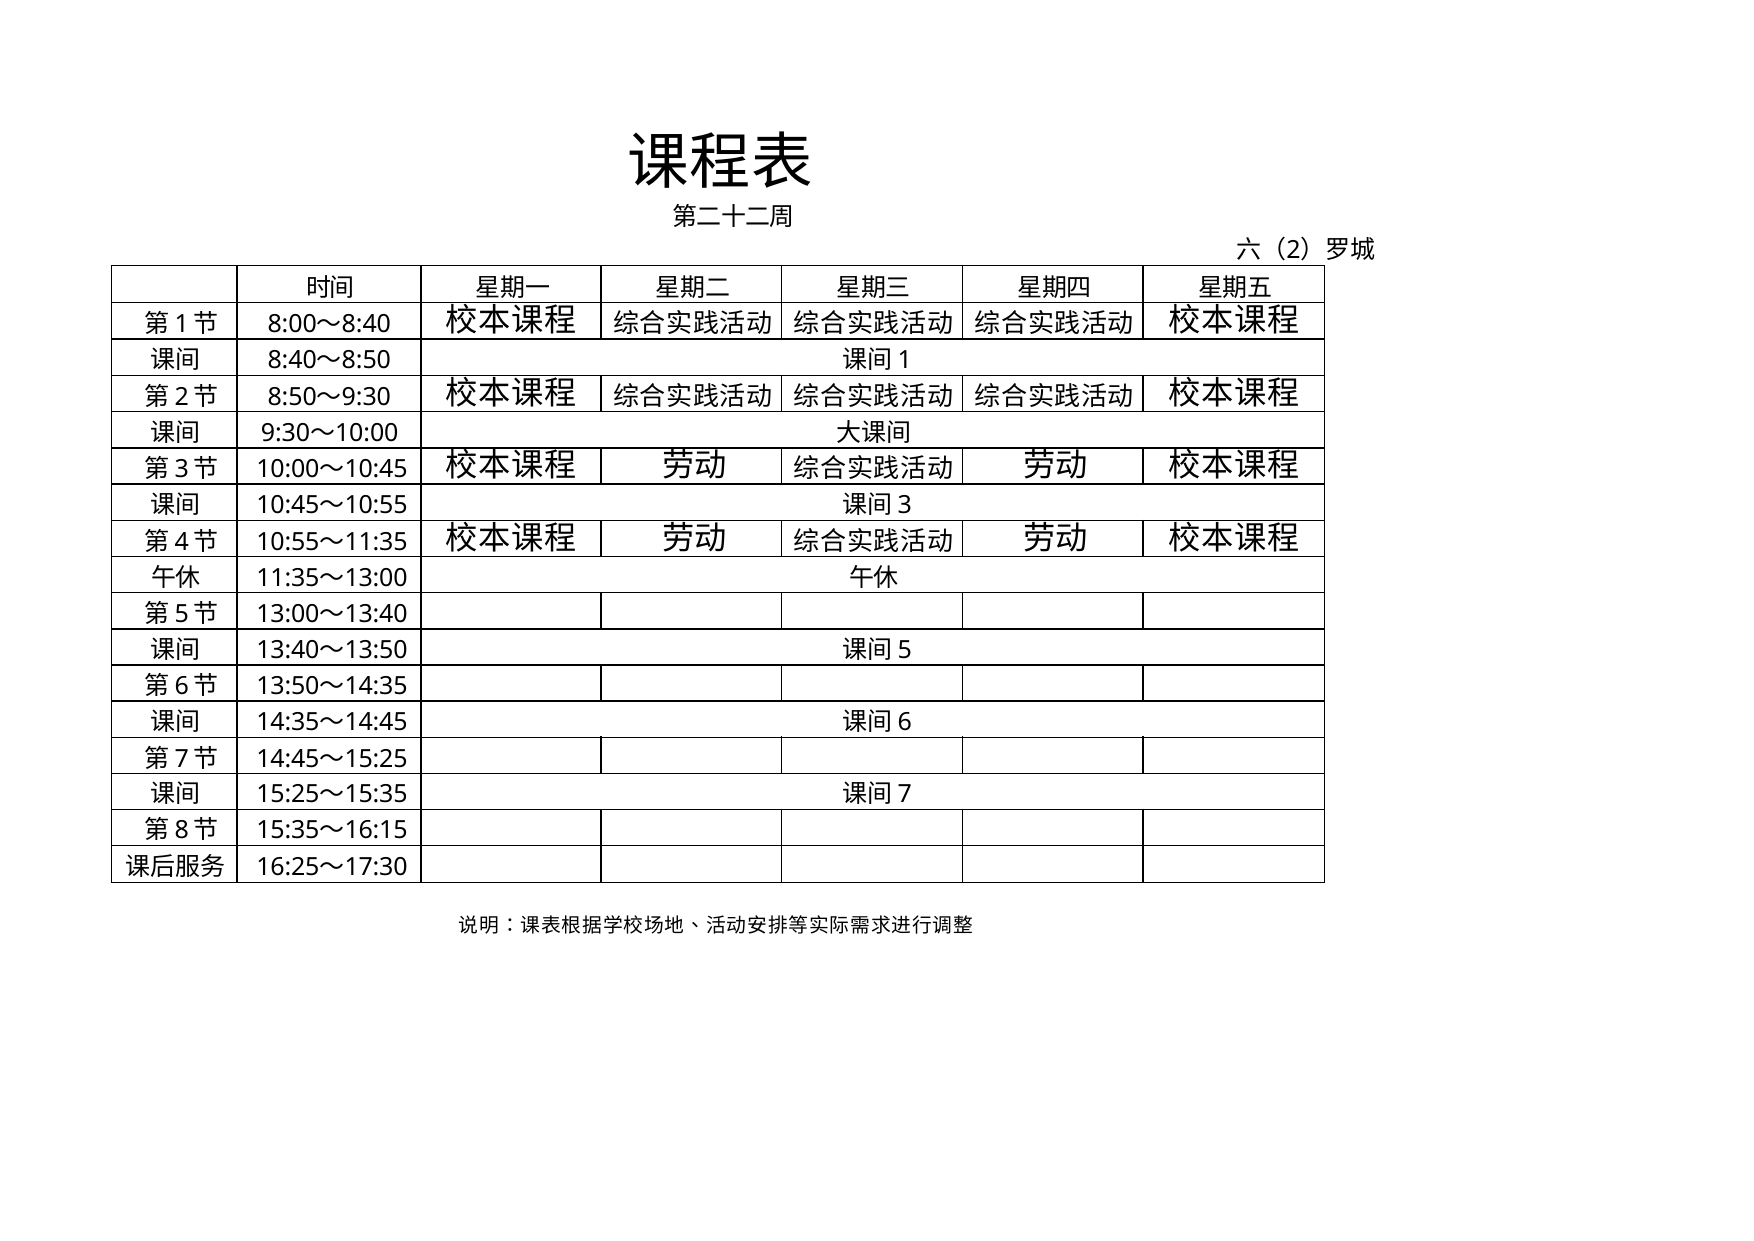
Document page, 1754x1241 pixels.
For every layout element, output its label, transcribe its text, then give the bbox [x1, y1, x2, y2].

table_cell [422, 666, 600, 700]
table_header 星期一 [422, 266, 600, 302]
table_cell 劳动 [602, 521, 781, 556]
table_cell 课后服务 [112, 846, 236, 882]
table_cell 10:55～11:35 [238, 521, 420, 556]
table_cell [782, 810, 962, 844]
table_cell 校本课程 [1144, 449, 1324, 483]
table_cell 10:45～10:55 [238, 485, 420, 519]
table_cell 综合实践活动 [782, 376, 962, 411]
table_cell 10:00～10:45 [238, 449, 420, 483]
table_cell 校本课程 [1144, 303, 1324, 338]
text 课程表 [628, 125, 1491, 198]
table_cell 课间7 [422, 774, 1324, 808]
table_cell 第7节 [112, 738, 236, 772]
table_cell 9:30～10:00 [238, 412, 420, 447]
table_cell [602, 666, 781, 700]
table_cell [963, 846, 1142, 882]
table_cell 午休 [112, 557, 236, 592]
table_cell 第4节 [112, 521, 236, 556]
table_cell [782, 666, 962, 700]
table_cell 午休 [422, 557, 1324, 592]
table_cell 14:45～15:25 [238, 738, 420, 772]
text 第二十二周 [672, 198, 1491, 232]
table_cell [963, 666, 1142, 700]
table_cell 综合实践活动 [782, 303, 962, 338]
text 六（2）罗城 [1237, 233, 1491, 265]
table_cell 校本课程 [1144, 521, 1324, 556]
table_header 星期二 [602, 266, 781, 302]
table_cell 8:50～9:30 [238, 376, 420, 411]
table_cell 课间 [112, 774, 236, 808]
table_cell [1144, 810, 1324, 844]
table_header 星期五 [1144, 266, 1324, 302]
table_cell 第2节 [112, 376, 236, 411]
table_cell 大课间 [422, 412, 1324, 447]
table_cell 第1节 [112, 303, 236, 338]
table_cell 课间 [112, 630, 236, 664]
table_cell [782, 846, 962, 882]
table_cell [1144, 666, 1324, 700]
table_cell 综合实践活动 [782, 521, 962, 556]
table_cell [782, 593, 962, 628]
table_cell 校本课程 [422, 376, 600, 411]
text 说明：课表根据学校场地、活动安排等实际需求进行调整 [459, 912, 1491, 937]
table_cell [422, 593, 600, 628]
table_cell [1144, 846, 1324, 882]
table_cell 课间 [112, 412, 236, 447]
table_cell 13:50～14:35 [238, 666, 420, 700]
table_header [112, 266, 236, 302]
table_cell 课间6 [422, 702, 1324, 736]
table_cell 第3节 [112, 449, 236, 483]
table_cell 第8节 [112, 810, 236, 844]
table_cell [963, 738, 1142, 772]
table_cell 课间 [112, 485, 236, 519]
table_cell 校本课程 [422, 521, 600, 556]
table_cell [963, 810, 1142, 844]
table_cell 校本课程 [422, 303, 600, 338]
table_header 时间 [238, 266, 420, 302]
table_cell 8:40～8:50 [238, 340, 420, 374]
table_cell 综合实践活动 [963, 376, 1142, 411]
table_cell [782, 738, 962, 772]
table_cell 校本课程 [422, 449, 600, 483]
table_cell [422, 738, 600, 772]
table_cell 课间3 [422, 485, 1324, 519]
table_cell 课间 [112, 702, 236, 736]
table_cell [602, 810, 781, 844]
table_cell 13:00～13:40 [238, 593, 420, 628]
table_cell [1144, 738, 1324, 772]
table_cell 第5节 [112, 593, 236, 628]
table_cell 综合实践活动 [782, 449, 962, 483]
table_cell [1144, 593, 1324, 628]
table_cell 劳动 [963, 521, 1142, 556]
table_cell 课间1 [422, 340, 1324, 374]
table_cell 课间5 [422, 630, 1324, 664]
table_header 星期三 [782, 266, 962, 302]
table_cell [422, 846, 600, 882]
table_cell [602, 593, 781, 628]
table_cell 劳动 [963, 449, 1142, 483]
table_cell 11:35～13:00 [238, 557, 420, 592]
table_cell 13:40～13:50 [238, 630, 420, 664]
table_cell 15:35～16:15 [238, 810, 420, 844]
table_cell [422, 810, 600, 844]
table_cell 第6节 [112, 666, 236, 700]
table_cell 综合实践活动 [602, 376, 781, 411]
table_cell 16:25～17:30 [238, 846, 420, 882]
table_cell 8:00～8:40 [238, 303, 420, 338]
table_cell 综合实践活动 [602, 303, 781, 338]
table_cell 课间 [112, 340, 236, 374]
table_cell 校本课程 [1144, 376, 1324, 411]
table_cell 劳动 [602, 449, 781, 483]
table_cell [602, 738, 781, 772]
table_cell [602, 846, 781, 882]
table_cell 综合实践活动 [963, 303, 1142, 338]
table_cell 15:25～15:35 [238, 774, 420, 808]
table_header 星期四 [963, 266, 1142, 302]
table_cell [963, 593, 1142, 628]
table_cell 14:35～14:45 [238, 702, 420, 736]
